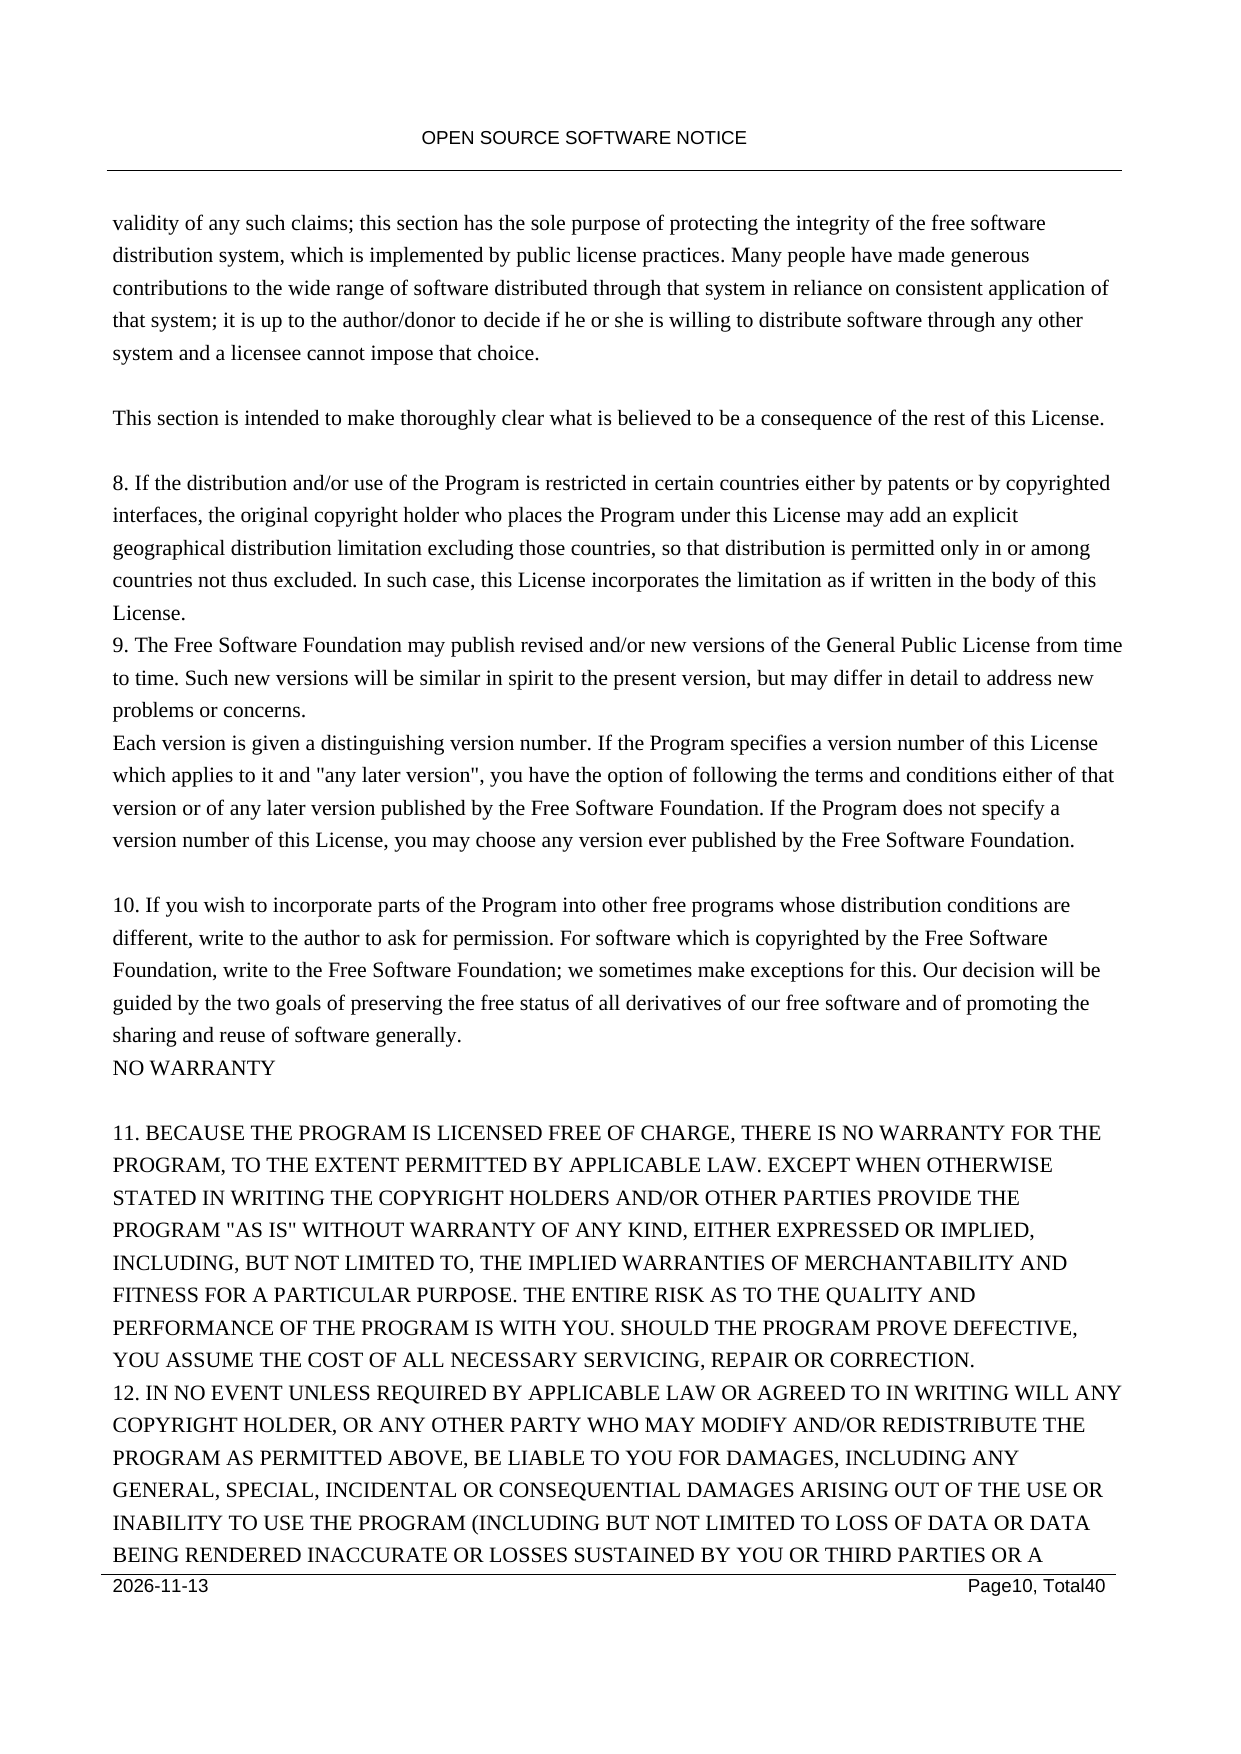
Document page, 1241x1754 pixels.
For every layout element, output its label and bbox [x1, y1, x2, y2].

text [112, 206, 1128, 1571]
